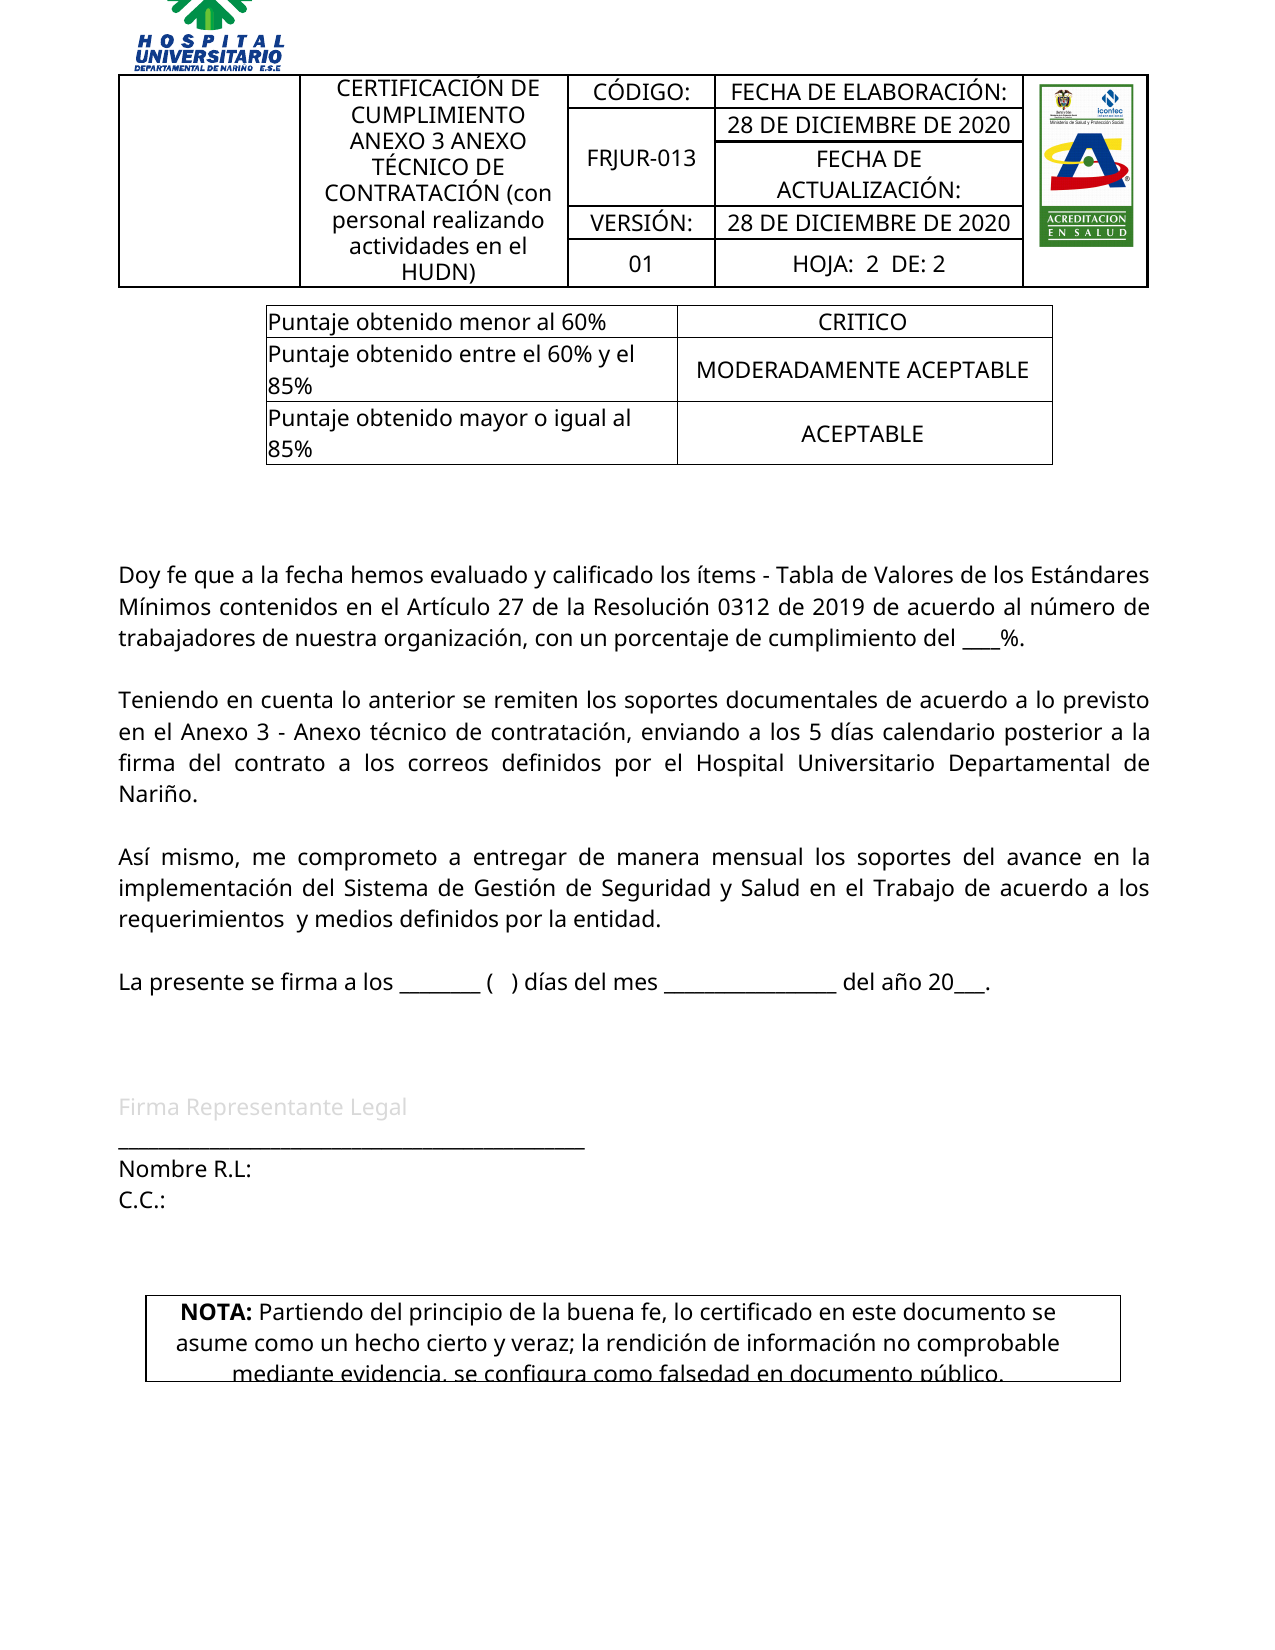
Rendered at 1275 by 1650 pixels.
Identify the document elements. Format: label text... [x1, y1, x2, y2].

text Así mismo, me comprometo a entregar de manera mensual los soportes del avance en la implementación del Sistema de Gestión de Seguridad y Salud en el Trabajo de acuerdo a los requerimientos y medios definidos por la entidad. [118, 840, 1152, 934]
table_cell MODERADAMENTE ACEPTABLE [678, 338, 1052, 401]
text La presente se firma a los ________ ( ) días del mes _________________ del año 20___. [118, 965, 1152, 997]
table_cell CRITICO [678, 306, 1052, 337]
text Doy fe que a la fecha hemos evaluado y calificado los ítems - Tabla de Valores de los Estándares Mínimos contenidos en el Artículo 27 de la Resolución 0312 de 2019 de acuerdo al número de trabajadores de nuestra organización, con un porcentaje de cumplimiento del ____%. [118, 559, 1152, 653]
table_cell Puntaje obtenido entre el 60% y el 85% [267, 338, 677, 401]
table_cell ACEPTABLE [678, 402, 1052, 464]
picture [1039, 84, 1134, 247]
text Nombre R.L: [118, 1153, 1152, 1184]
text Teniendo en cuenta lo anterior se remiten los soportes documentales de acuerdo a lo previsto en el Anexo 3 - Anexo técnico de contratación, enviando a los 5 días calendario posterior a la firma del contrato a los correos definidos por el Hospital Universitario Departamental de Nariño. [118, 684, 1152, 809]
text Firma Representante Legal [118, 1090, 1152, 1122]
table_cell Puntaje obtenido mayor o igual al 85% [267, 402, 677, 464]
table_cell Puntaje obtenido menor al 60% [267, 306, 677, 337]
text C.C.: [118, 1184, 1152, 1215]
text ______________________________________________ [118, 1122, 1152, 1153]
